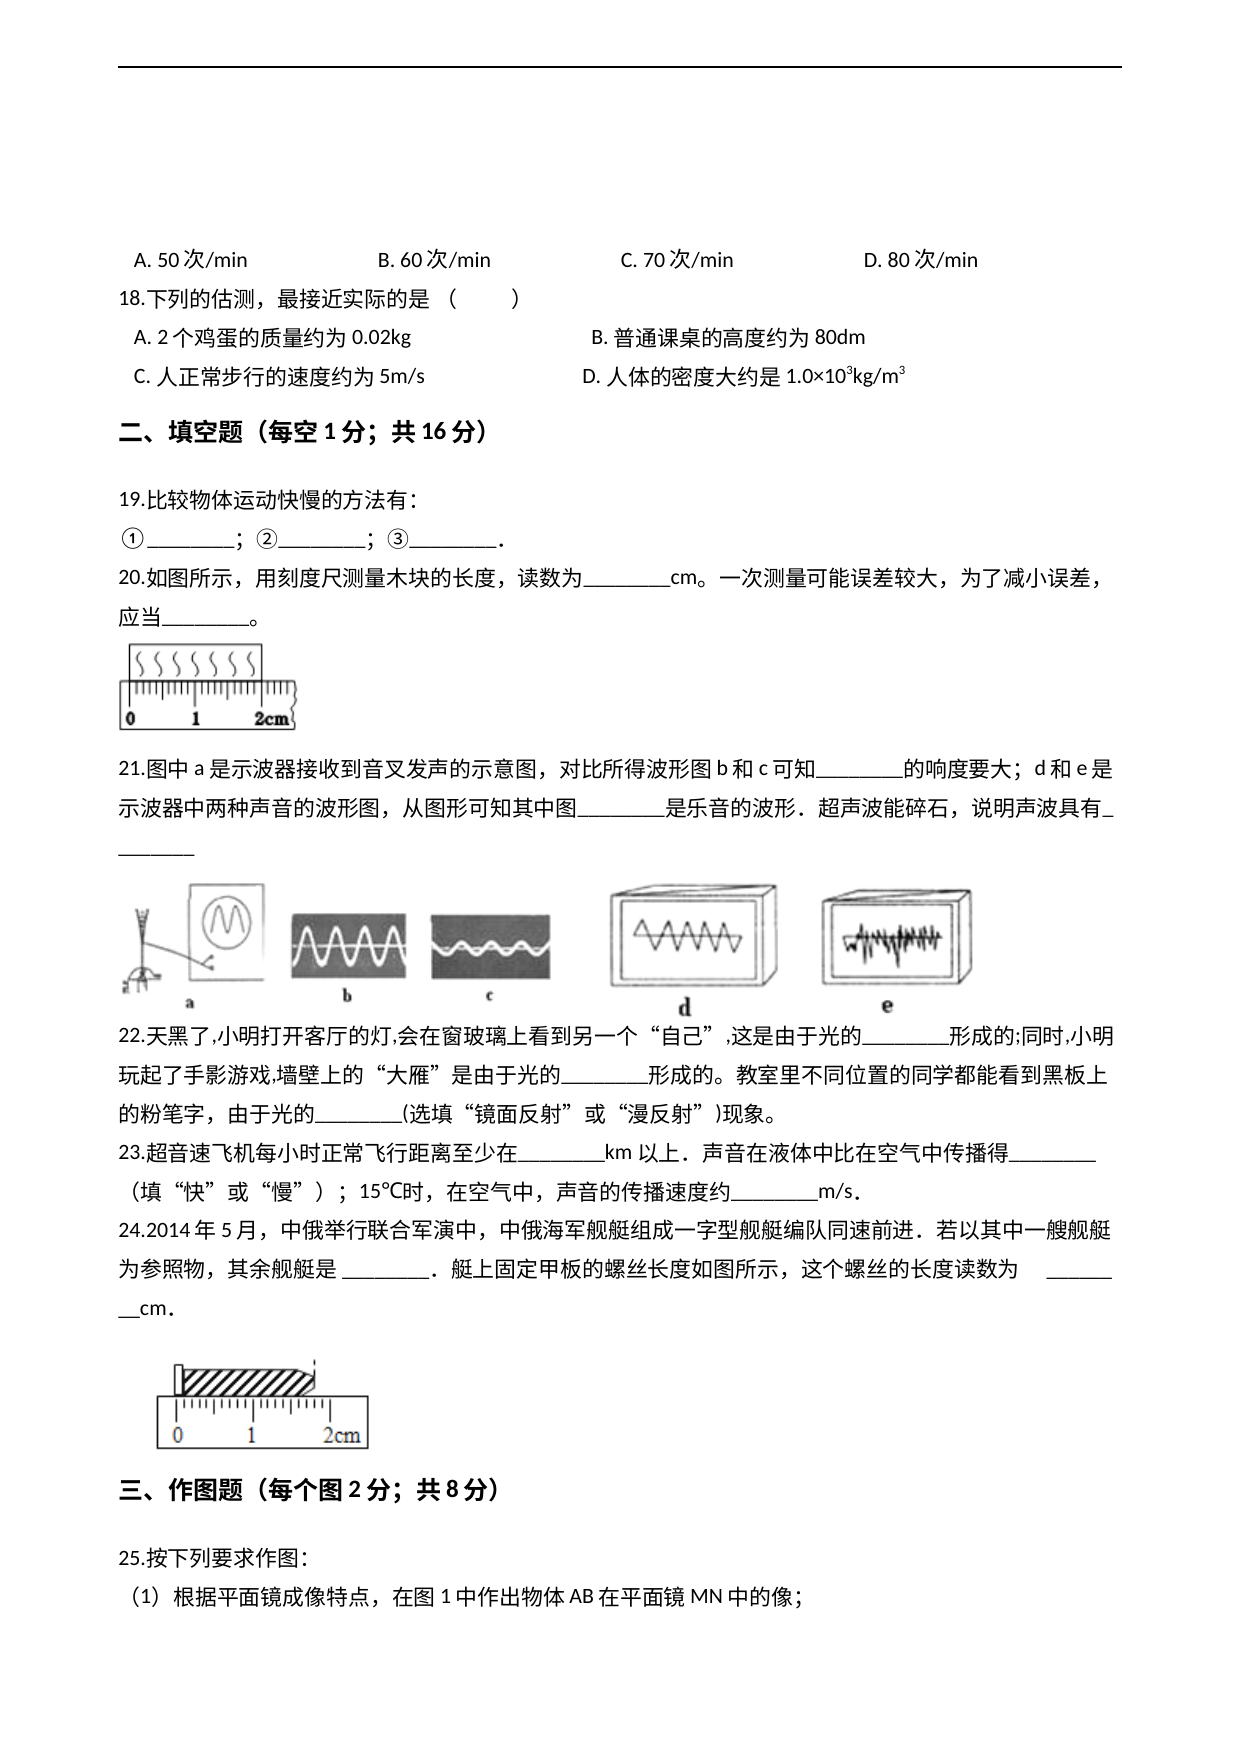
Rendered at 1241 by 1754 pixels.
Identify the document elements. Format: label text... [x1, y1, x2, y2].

text 三、作图题（每个图2分；共8分） [118, 1456, 1122, 1521]
text （1）根据平面镜成像特点，在图1中作出物体AB在平面镜MN中的像； [118, 1580, 1122, 1612]
text A. 2个鸡蛋的质量约为0.02kg B. 普通课桌的高度约为80dm C. 人正常步行的速度约为5m/s D. 人体的密度大约是1.0×103kg/m3 [134, 320, 1122, 392]
picture [858, 261, 864, 268]
text 21.图中a是示波器接收到音叉发声的示意图，对比所得波形图b和c可知________的响度要大；d和e是示波器中两种声音的波形图，从图形可知其中图________是乐音的波形．超声波能碎石，说明声波具有________ [118, 752, 1122, 862]
picture [146, 1355, 372, 1454]
text A. 50次/min B. 60次/min C. 70次/min D. 80次/min [134, 243, 1122, 275]
text 20.如图所示，用刻度尺测量木块的长度，读数为________cm。一次测量可能误差较大，为了减小误差，应当________。 [118, 560, 1122, 671]
picture [372, 261, 378, 268]
text 19.比较物体运动快慢的方法有： ①________；②________；③________． [118, 482, 1122, 554]
picture [118, 642, 299, 732]
text 18.下列的估测，最接近实际的是 （ ） [118, 281, 1122, 314]
text 24.2014年5月，中俄举行联合军演中，中俄海军舰艇组成一字型舰艇编队同速前进．若以其中一艘舰艇为参照物，其余舰艇是 ________．艇上固定甲板的螺丝长度如图所示，这个螺丝的长度读数为 ________cm． [118, 1213, 1122, 1323]
text 二、填空题（每空1分；共16分） [118, 398, 1122, 463]
text 25.按下列要求作图： [118, 1541, 1122, 1573]
text 22.天黑了,小明打开客厅的灯,会在窗玻璃上看到另一个“自己”,这是由于光的________形成的;同时,小明玩起了手影游戏,墙壁上的“大雁”是由于光的________形成的。教室里不同位置的同学都能看到黑板上的粉笔字，由于光的________(选填“镜面反射”或“漫反射”)现象。 [118, 1018, 1122, 1129]
text 23.超音速飞机每小时正常飞行距离至少在________km以上．声音在液体中比在空气中传播得________（填“快”或“慢”）；15℃时，在空气中，声音的传播速度约________m/s． [118, 1135, 1122, 1207]
picture [118, 880, 974, 1018]
